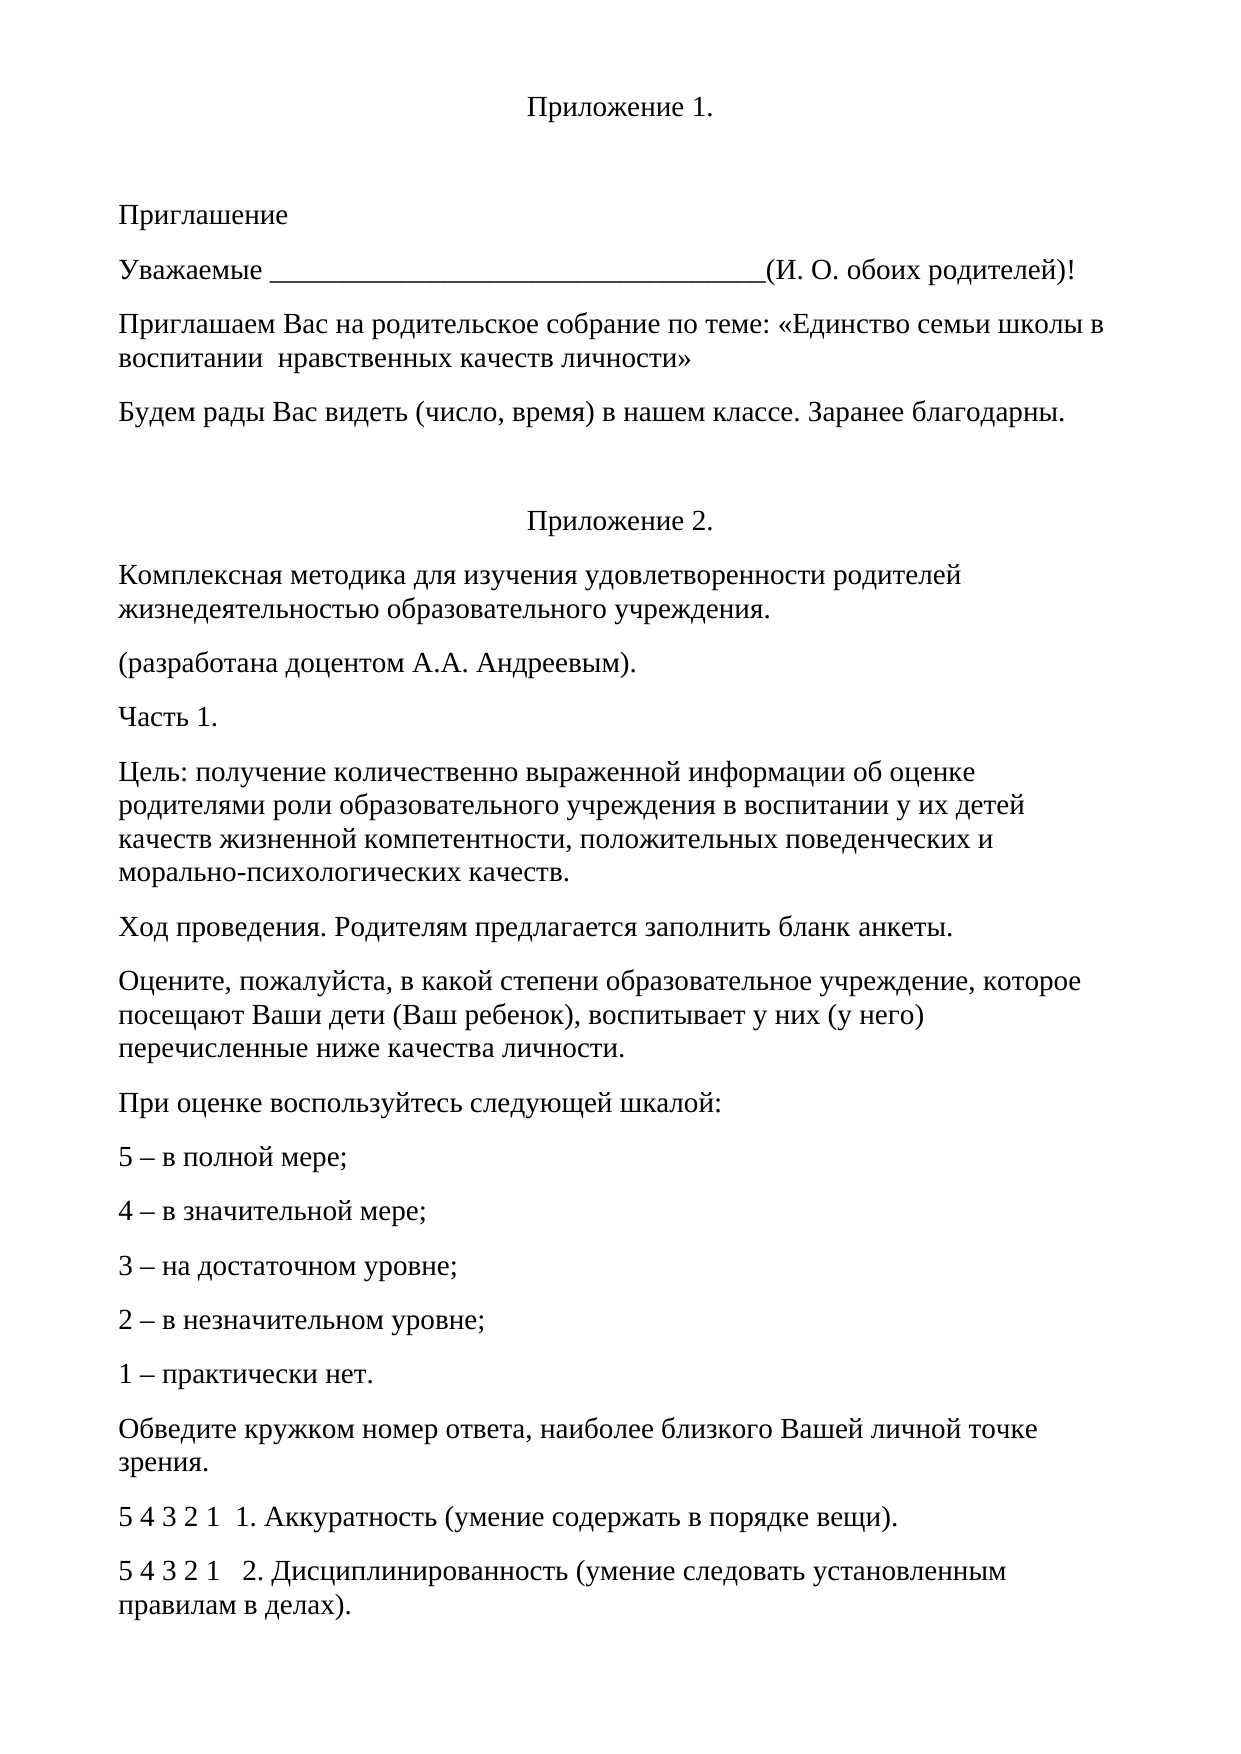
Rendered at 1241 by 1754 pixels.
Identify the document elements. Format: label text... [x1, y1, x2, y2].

text 4 – в значительной мере; [118, 1193, 1122, 1227]
text 5 – в полной мере; [118, 1139, 1122, 1173]
text Приложение 1. [118, 89, 1122, 122]
text 5 4 3 2 1 1. Аккуратность (умение содержать в порядке вещи). [118, 1499, 1122, 1532]
text Приглашение [118, 197, 1122, 231]
text Часть 1. [118, 699, 1122, 733]
text Обведите кружком номер ответа, наиболее близкого Вашей личной точке зрения. [118, 1411, 1122, 1478]
text 3 – на достаточном уровне; [118, 1248, 1122, 1281]
text Уважаемые __________________________________(И. О. обоих родителей)! [118, 252, 1122, 285]
text Цель: получение количественно выраженной информации об оценке родителями роли образовательного учреждения в воспитании у их детей качеств жизненной компетентности, положительных поведенческих и морально-психологических качеств. [118, 754, 1122, 888]
text 2 – в незначительном уровне; [118, 1302, 1122, 1336]
text 1 – практически нет. [118, 1357, 1122, 1390]
text Приглашаем Вас на родительское собрание по теме: «Единство семьи школы в воспитании нравственных качеств личности» [118, 306, 1122, 373]
text (разработана доцентом А.А. Андреевым). [118, 645, 1122, 679]
text 5 4 3 2 1 2. Дисциплинированность (умение следовать установленным правилам в делах). [118, 1553, 1122, 1620]
text Комплексная методика для изучения удовлетворенности родителей жизнедеятельностью образовательного учреждения. [118, 557, 1122, 624]
text Ход проведения. Родителям предлагается заполнить бланк анкеты. [118, 909, 1122, 942]
text Приложение 2. [118, 503, 1122, 536]
text Оцените, пожалуйста, в какой степени образовательное учреждение, которое посещают Ваши дети (Ваш ребенок), воспитывает у них (у него) перечисленные ниже качества личности. [118, 963, 1122, 1064]
text Будем рады Вас видеть (число, время) в нашем классе. Заранее благодарны. [118, 394, 1122, 428]
text При оценке воспользуйтесь следующей шкалой: [118, 1085, 1122, 1118]
